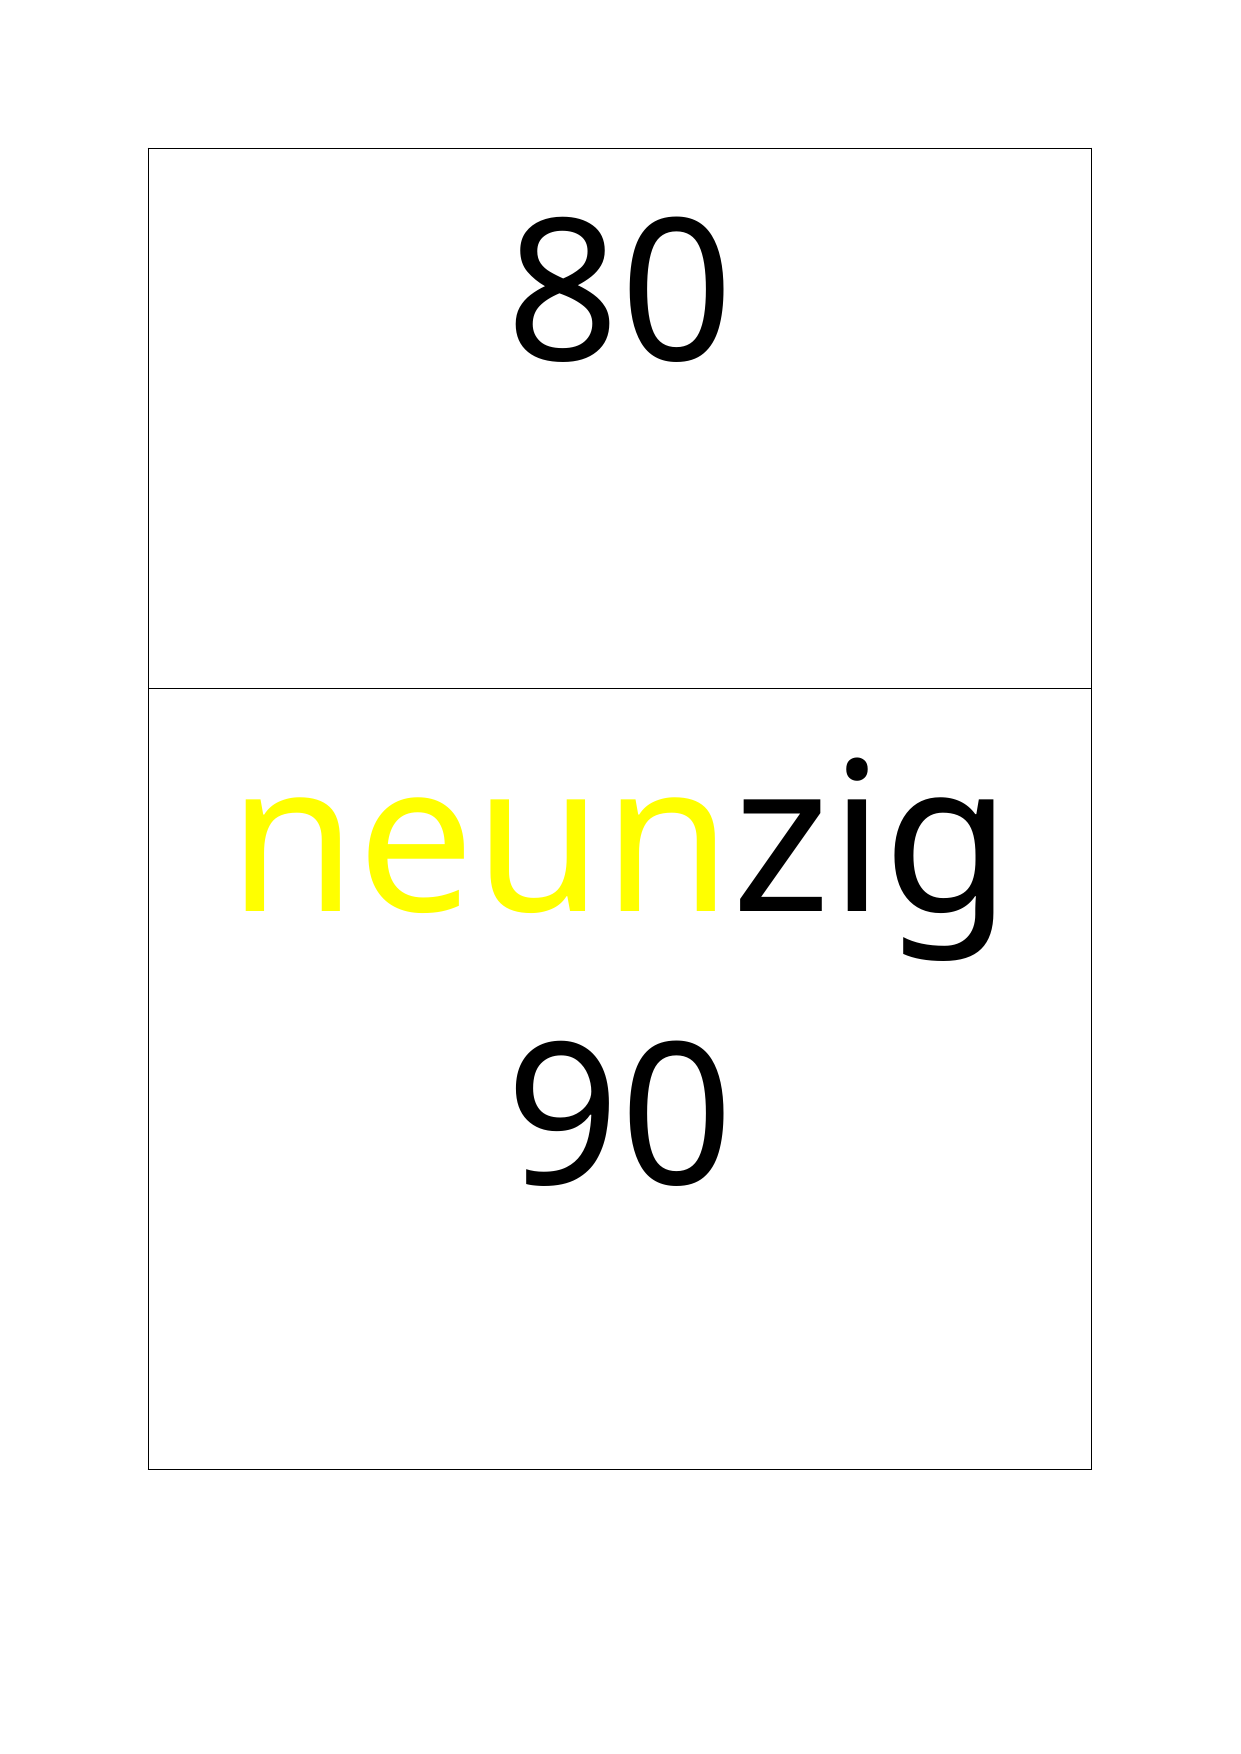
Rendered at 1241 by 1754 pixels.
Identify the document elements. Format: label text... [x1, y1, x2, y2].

table_cell achtzig 80 [149, 149, 1091, 688]
table_cell neunzig 90 [149, 689, 1091, 1469]
